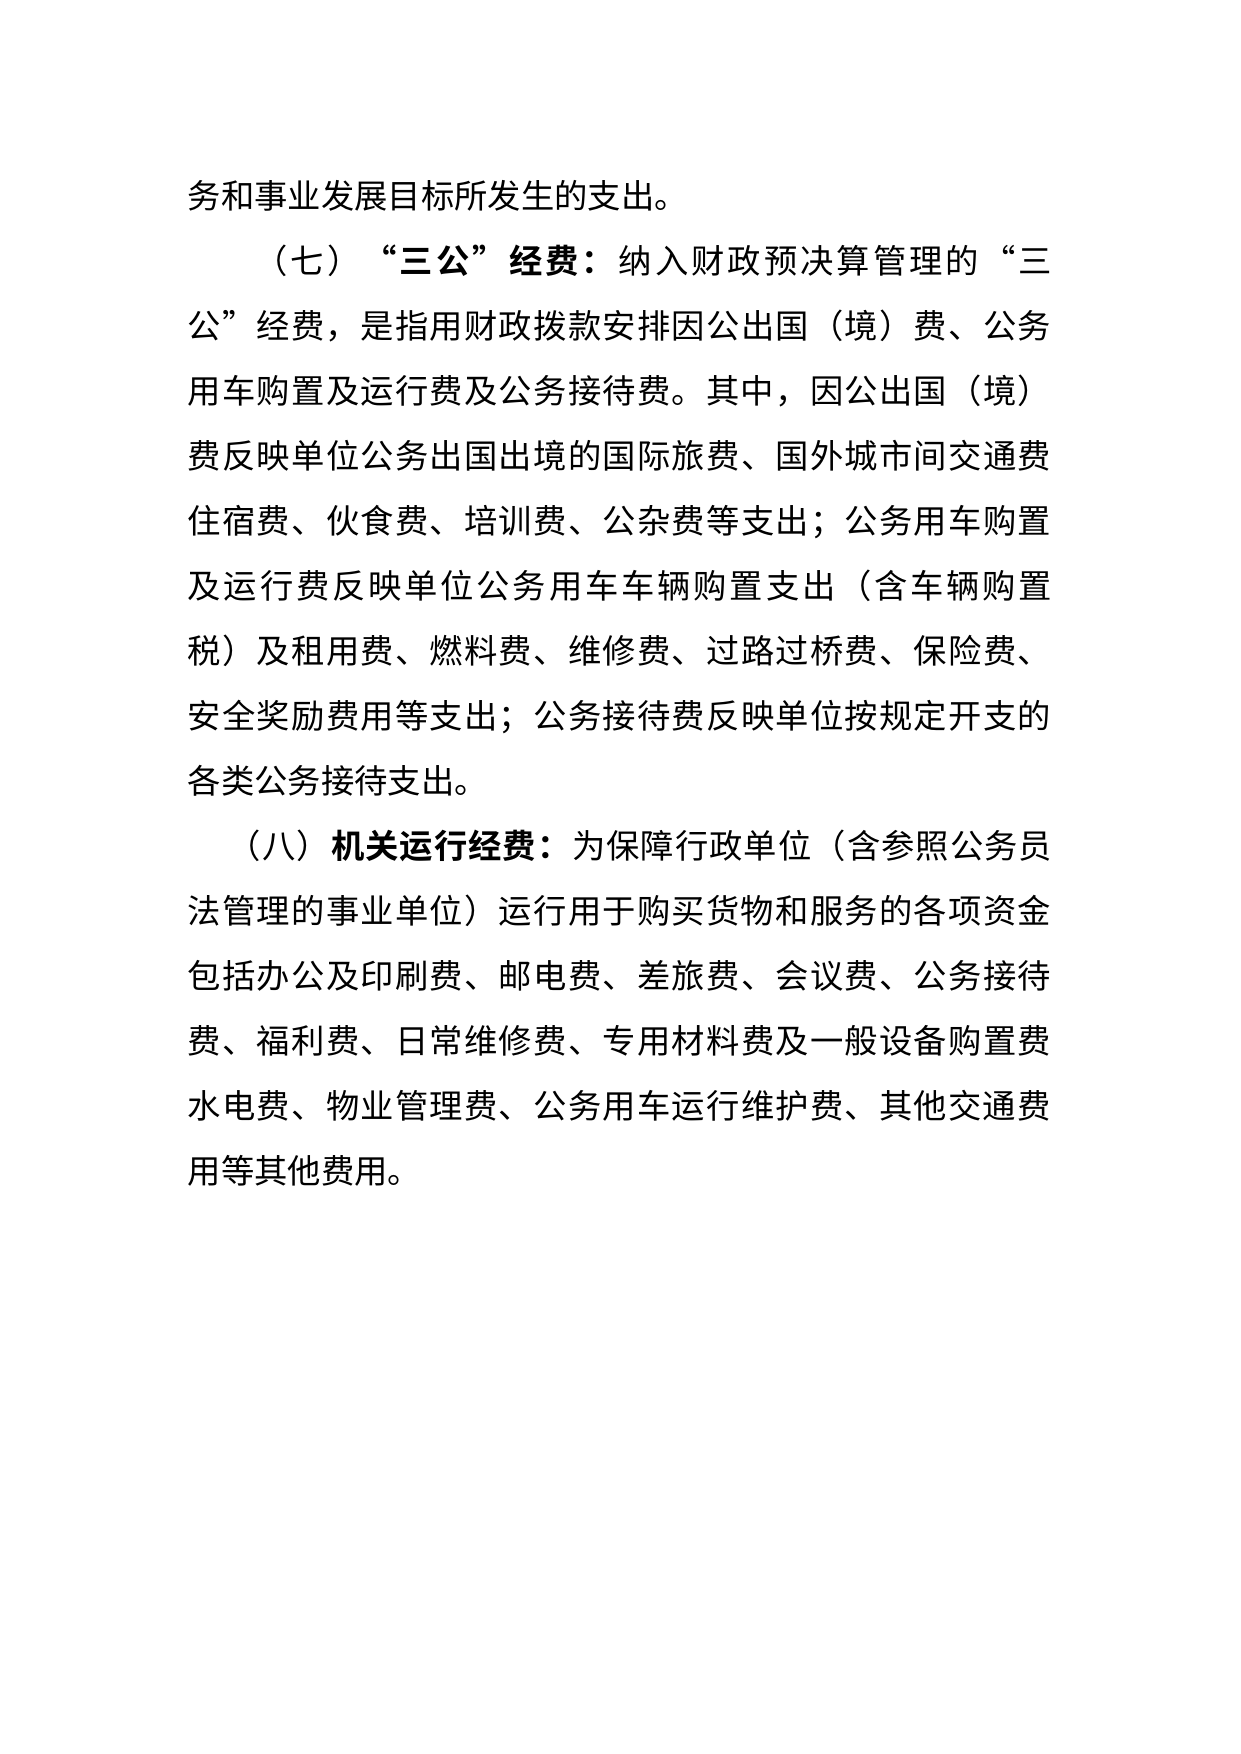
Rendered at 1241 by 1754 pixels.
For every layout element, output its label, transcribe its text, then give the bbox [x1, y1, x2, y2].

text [187, 162, 1053, 227]
text （八）机关运行经费：为保障行政单位（含参照公务员法管理的事业单位）运行用于购买货物和服务的各项资金，包括办公及印刷费、邮电费、差旅费、会议费、公务接待费、福利费、日常维修费、专用材料费及一般设备购置费、水电费、物业管理费、公务用车运行维护费、其他交通费用等其他费用。 [187, 812, 1053, 1202]
text （七）“三公”经费：纳入财政预决算管理的“三公”经费，是指用财政拨款安排因公出国（境）费、公务用车购置及运行费及公务接待费。其中，因公出国（境）费反映单位公务出国出境的国际旅费、国外城市间交通费、住宿费、伙食费、培训费、公杂费等支出；公务用车购置及运行费反映单位公务用车车辆购置支出（含车辆购置税）及租用费、燃料费、维修费、过路过桥费、保险费、安全奖励费用等支出；公务接待费反映单位按规定开支的各类公务接待支出。 [187, 227, 1053, 812]
